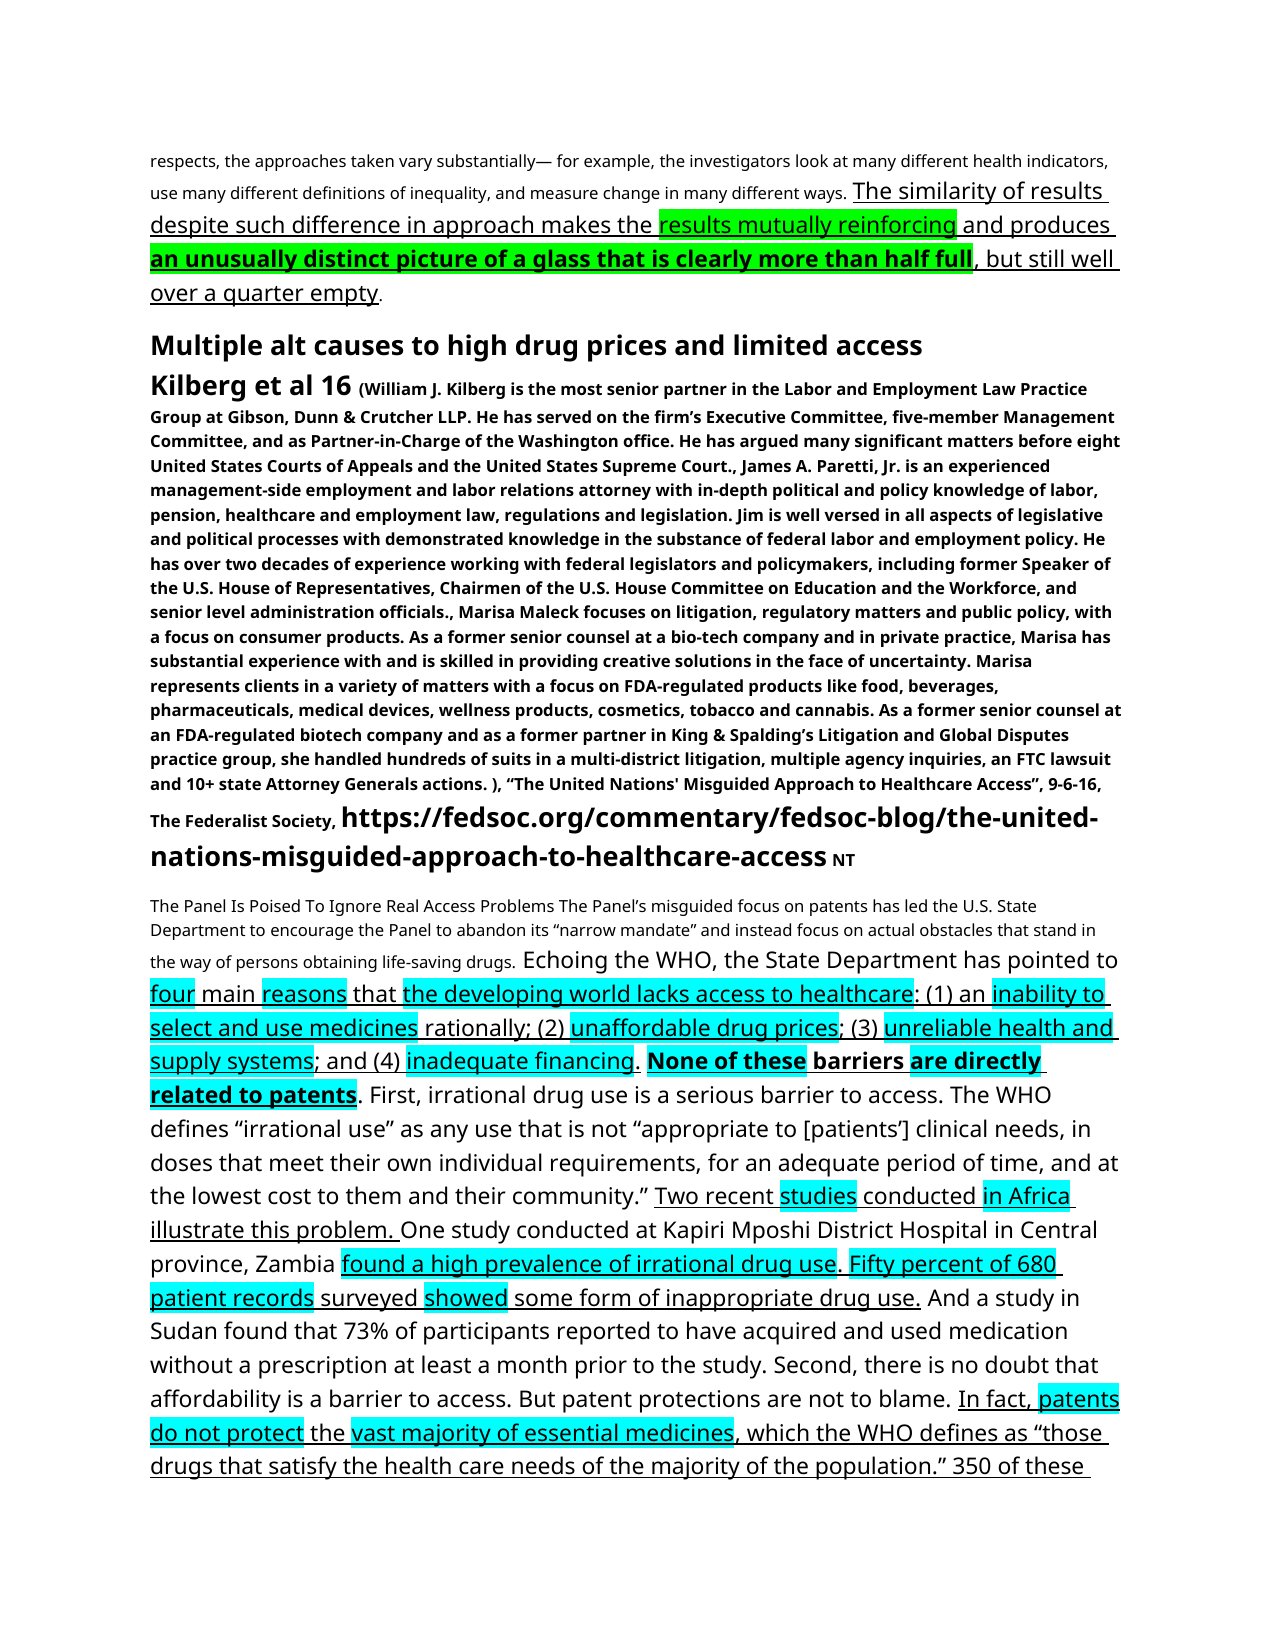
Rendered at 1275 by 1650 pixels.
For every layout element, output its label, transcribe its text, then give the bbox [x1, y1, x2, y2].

text Kilberg et al 16 (William J. Kilberg is the most senior partner in the Labor and Employment Law Practice Group at Gibson, Dunn & Crutcher LLP. He has served on the firm’s Executive Committee, five-member Management Committee, and as Partner-in-Charge of the Washington office. He has argued many significant matters before eight United States Courts of Appeals and the United States Supreme Court., James A. Paretti, Jr. is an experienced management-side employment and labor relations attorney with in-depth political and policy knowledge of labor, pension, healthcare and employment law, regulations and legislation. Jim is well versed in all aspects of legislative and political processes with demonstrated knowledge in the substance of federal labor and employment policy. He has over two decades of experience working with federal legislators and policymakers, including former Speaker of the U.S. House of Representatives, Chairmen of the U.S. House Committee on Education and the Workforce, and senior level administration officials., Marisa Maleck focuses on litigation, regulatory matters and public policy, with a focus on consumer products. As a former senior counsel at a bio-tech company and in private practice, Marisa has substantial experience with and is skilled in providing creative solutions in the face of uncertainty. Marisa represents clients in a variety of matters with a focus on FDA-regulated products like food, beverages, pharmaceuticals, medical devices, wellness products, cosmetics, tobacco and cannabis. As a former senior counsel at an FDA-regulated biotech company and as a former partner in King & Spalding’s Litigation and Global Disputes practice group, she handled hundreds of suits in a multi-district litigation, multiple agency inquiries, an FTC lawsuit and 10+ state Attorney Generals actions. ), “The United Nations' Misguided Approach to Healthcare Access”, 9-6-16, The Federalist Society, https://fedsoc.org/commentary/fedsoc-blog/the-united-nations-misguided-approach-to-healthcare-access NT [150, 367, 1125, 875]
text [150, 150, 1125, 308]
subtitle Multiple alt causes to high drug prices and limited access [150, 327, 1125, 364]
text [150, 894, 1125, 1482]
